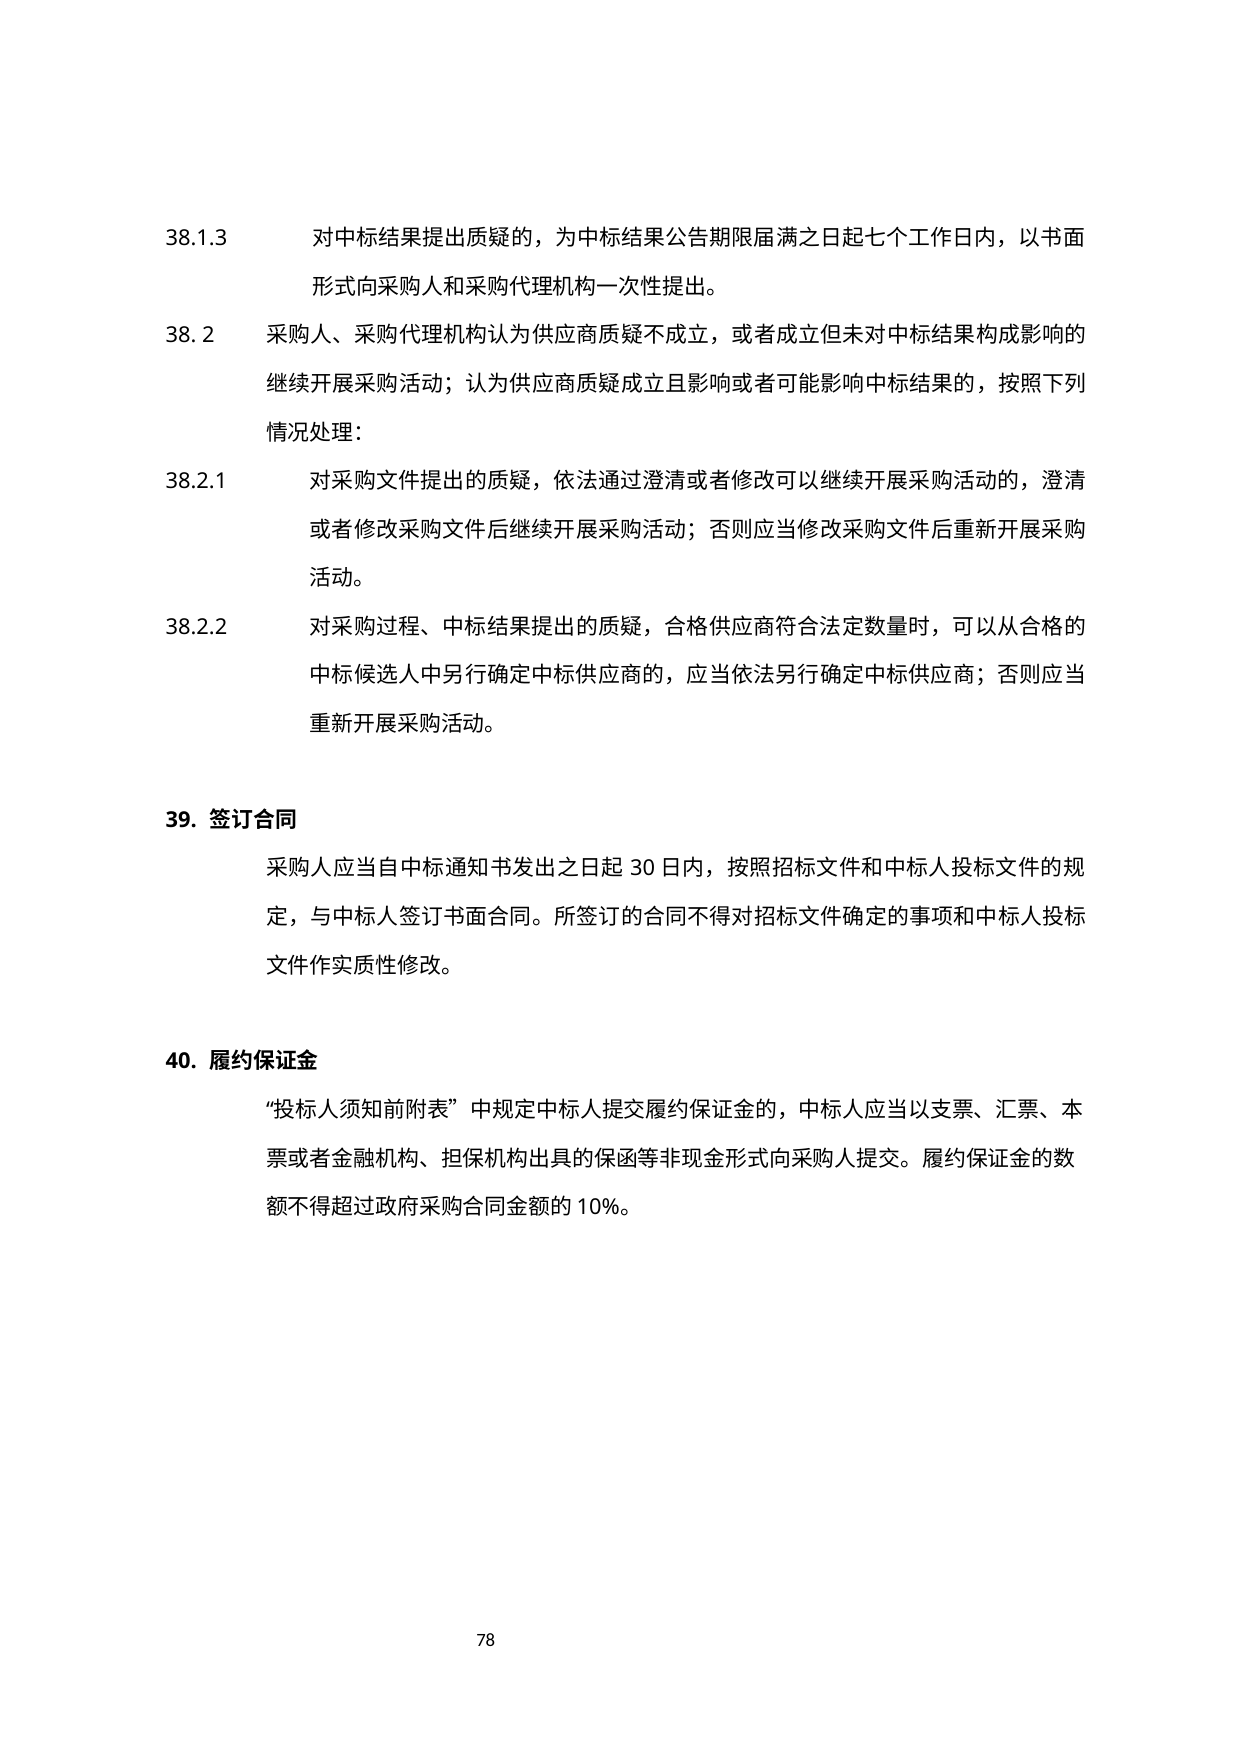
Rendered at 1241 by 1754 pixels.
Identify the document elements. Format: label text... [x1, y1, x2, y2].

text 采购人应当自中标通知书发出之日起30日内，按照招标文件和中标人投标文件的规定，与中标人签订书面合同。所签订的合同不得对招标文件确定的事项和中标人投标文件作实质性修改。 [266, 850, 1087, 980]
list 对采购文件提出的质疑，依法通过澄清或者修改可以继续开展采购活动的，澄清或者修改采购文件后继续开展采购活动；否则应当修改采购文件后重新开展采购活动。 [165, 462, 1087, 592]
list 对中标结果提出质疑的，为中标结果公告期限届满之日起七个工作日内，以书面形式向采购人和采购代理机构一次性提出。 [165, 219, 1087, 301]
list 采购人、采购代理机构认为供应商质疑不成立，或者成立但未对中标结果构成影响的，继续开展采购活动；认为供应商质疑成立且影响或者可能影响中标结果的，按照下列情况处理： [165, 317, 1087, 447]
list 对采购过程、中标结果提出的质疑，合格供应商符合法定数量时，可以从合格的中标候选人中另行确定中标供应商的，应当依法另行确定中标供应商；否则应当重新开展采购活动。 [165, 608, 1087, 738]
list 履约保证金 [165, 1043, 1087, 1076]
list 签订合同 [165, 802, 1087, 834]
text “投标人须知前附表”中规定中标人提交履约保证金的，中标人应当以支票、汇票、本票或者金融机构、担保机构出具的保函等非现金形式向采购人提交。履约保证金的数额不得超过政府采购合同金额的10%。 [266, 1091, 1087, 1319]
